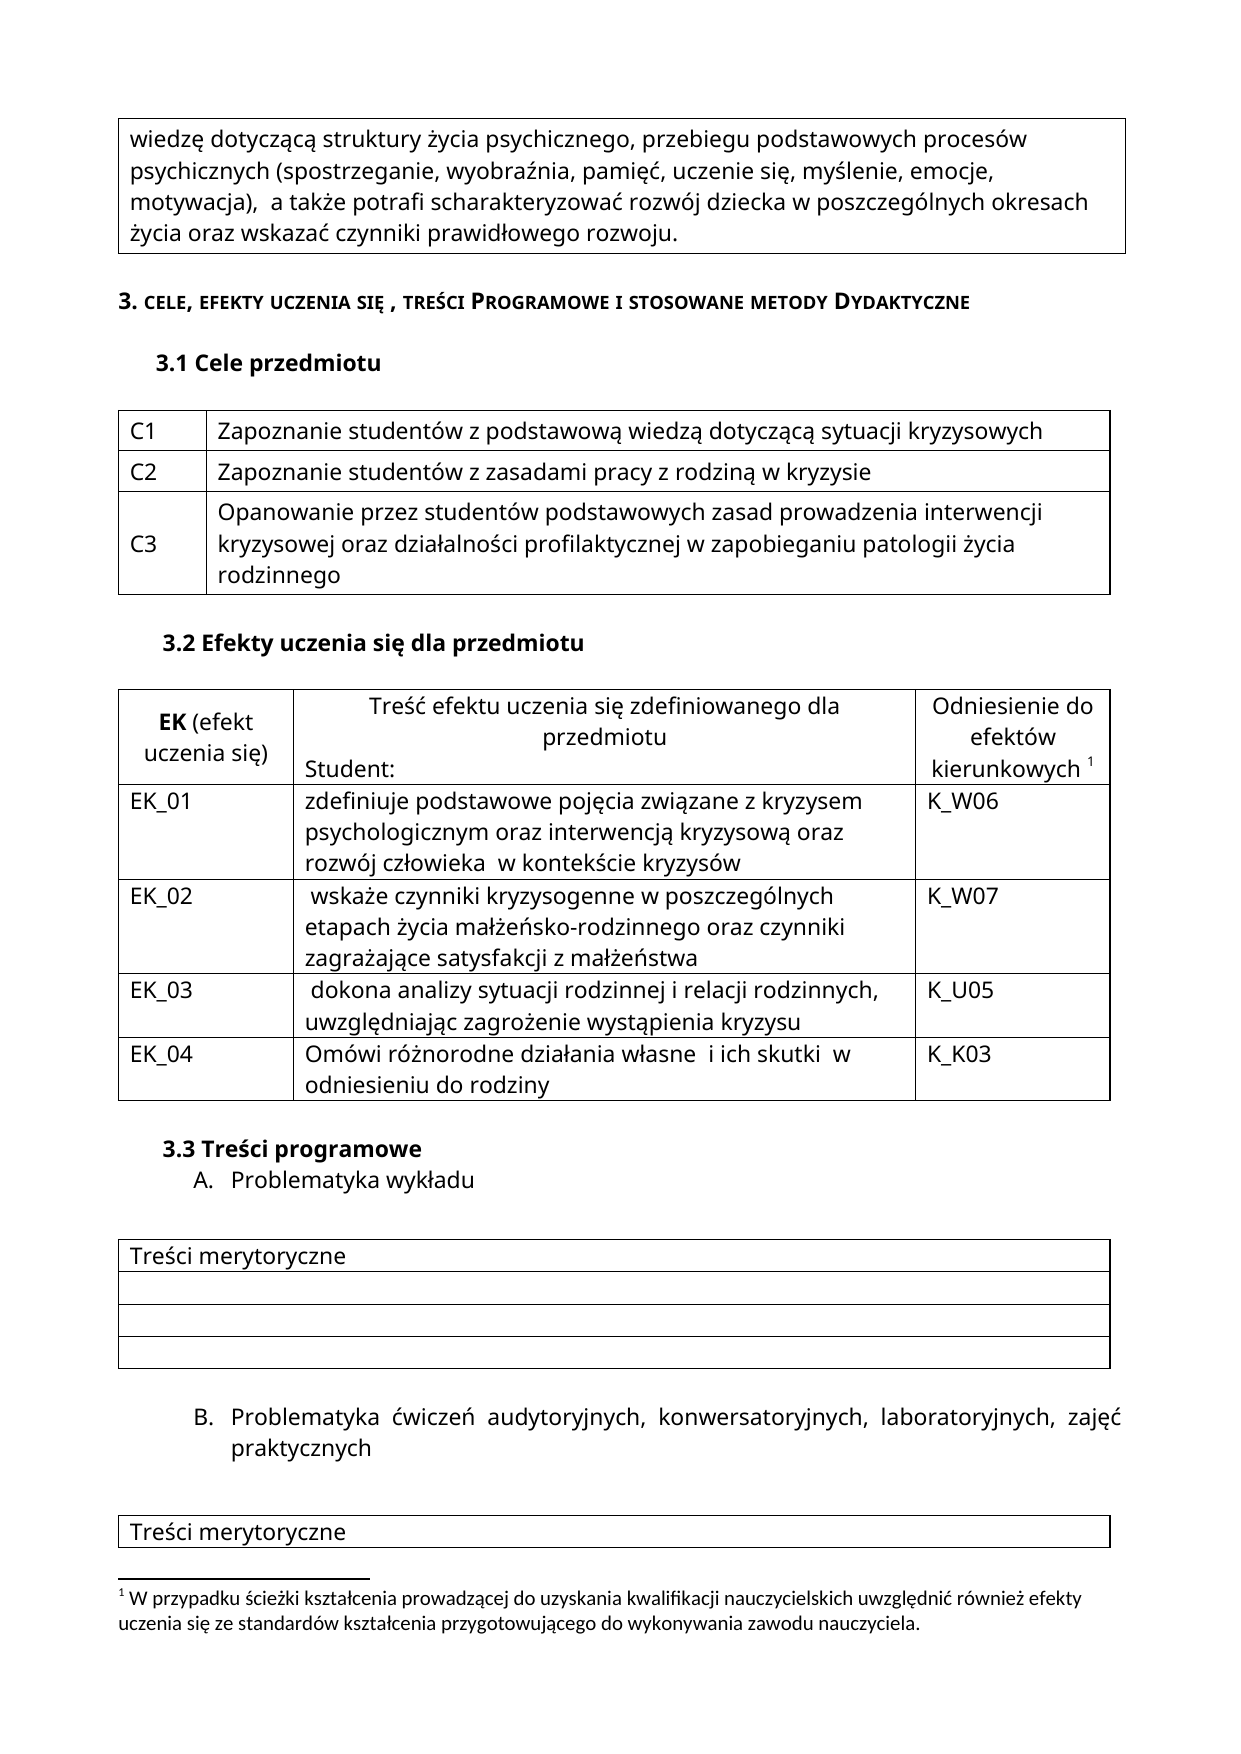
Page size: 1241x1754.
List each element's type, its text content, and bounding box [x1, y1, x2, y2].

text 3.2 Efekty uczenia się dla przedmiotu [162, 626, 1122, 658]
table_cell Opanowanie przez studentów podstawowych zasad prowadzenia interwencji kryzysowej oraz działalności profilaktycznej w zapobieganiu patologii życia rodzinnego [207, 492, 1109, 594]
table_cell EK_02 [119, 880, 293, 973]
table_cell C2 [119, 451, 206, 491]
list Problematyka ćwiczeń audytoryjnych, konwersatoryjnych, laboratoryjnych, zajęć praktycznych [193, 1400, 1122, 1463]
table_cell Zapoznanie studentów z zasadami pracy z rodziną w kryzysie [207, 451, 1109, 491]
table_header Treści merytoryczne [119, 1516, 1109, 1547]
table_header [119, 119, 1125, 252]
text 3.1 Cele przedmiotu [156, 347, 1122, 378]
table_header Treść efektu uczenia się zdefiniowanego dla przedmiotu Student: [294, 690, 915, 784]
table_header Odniesienie do efektów kierunkowych [916, 690, 1109, 784]
table_cell K_W06 [916, 785, 1109, 878]
table_header EK (efekt uczenia się) [119, 690, 293, 784]
table_cell Omówi różnorodne działania własne i ich skutki w odniesieniu do rodziny [294, 1038, 915, 1100]
table_cell wskaże czynniki kryzysogenne w poszczególnych etapach życia małżeńsko-rodzinnego oraz czynniki zagrażające satysfakcji z małżeństwa [294, 880, 915, 973]
table_cell K_W07 [916, 880, 1109, 973]
list 3.3 Treści programowe [162, 1133, 1122, 1164]
table_cell [119, 1337, 1109, 1368]
table_header Zapoznanie studentów z podstawową wiedzą dotyczącą sytuacji kryzysowych [207, 411, 1109, 450]
table_cell EK_03 [119, 974, 293, 1037]
table_cell dokona analizy sytuacji rodzinnej i relacji rodzinnych, uwzględniając zagrożenie wystąpienia kryzysu [294, 974, 915, 1037]
table_cell K_U05 [916, 974, 1109, 1037]
table_cell zdefiniuje podstawowe pojęcia związane z kryzysem psychologicznym oraz interwencją kryzysową oraz rozwój człowieka w kontekście kryzysów [294, 785, 915, 878]
table_header Treści merytoryczne [119, 1240, 1109, 1271]
table_cell C3 [119, 492, 206, 594]
table_cell EK_04 [119, 1038, 293, 1100]
table_header C1 [119, 411, 206, 450]
table_cell [119, 1272, 1109, 1303]
list Problematyka wykładu [193, 1164, 1122, 1195]
text 3. cele, efekty uczenia się , treści Programowe i stosowane metody Dydaktyczne [118, 285, 1122, 316]
table_cell EK_01 [119, 785, 293, 878]
table_cell K_K03 [916, 1038, 1109, 1100]
table_cell [119, 1305, 1109, 1336]
